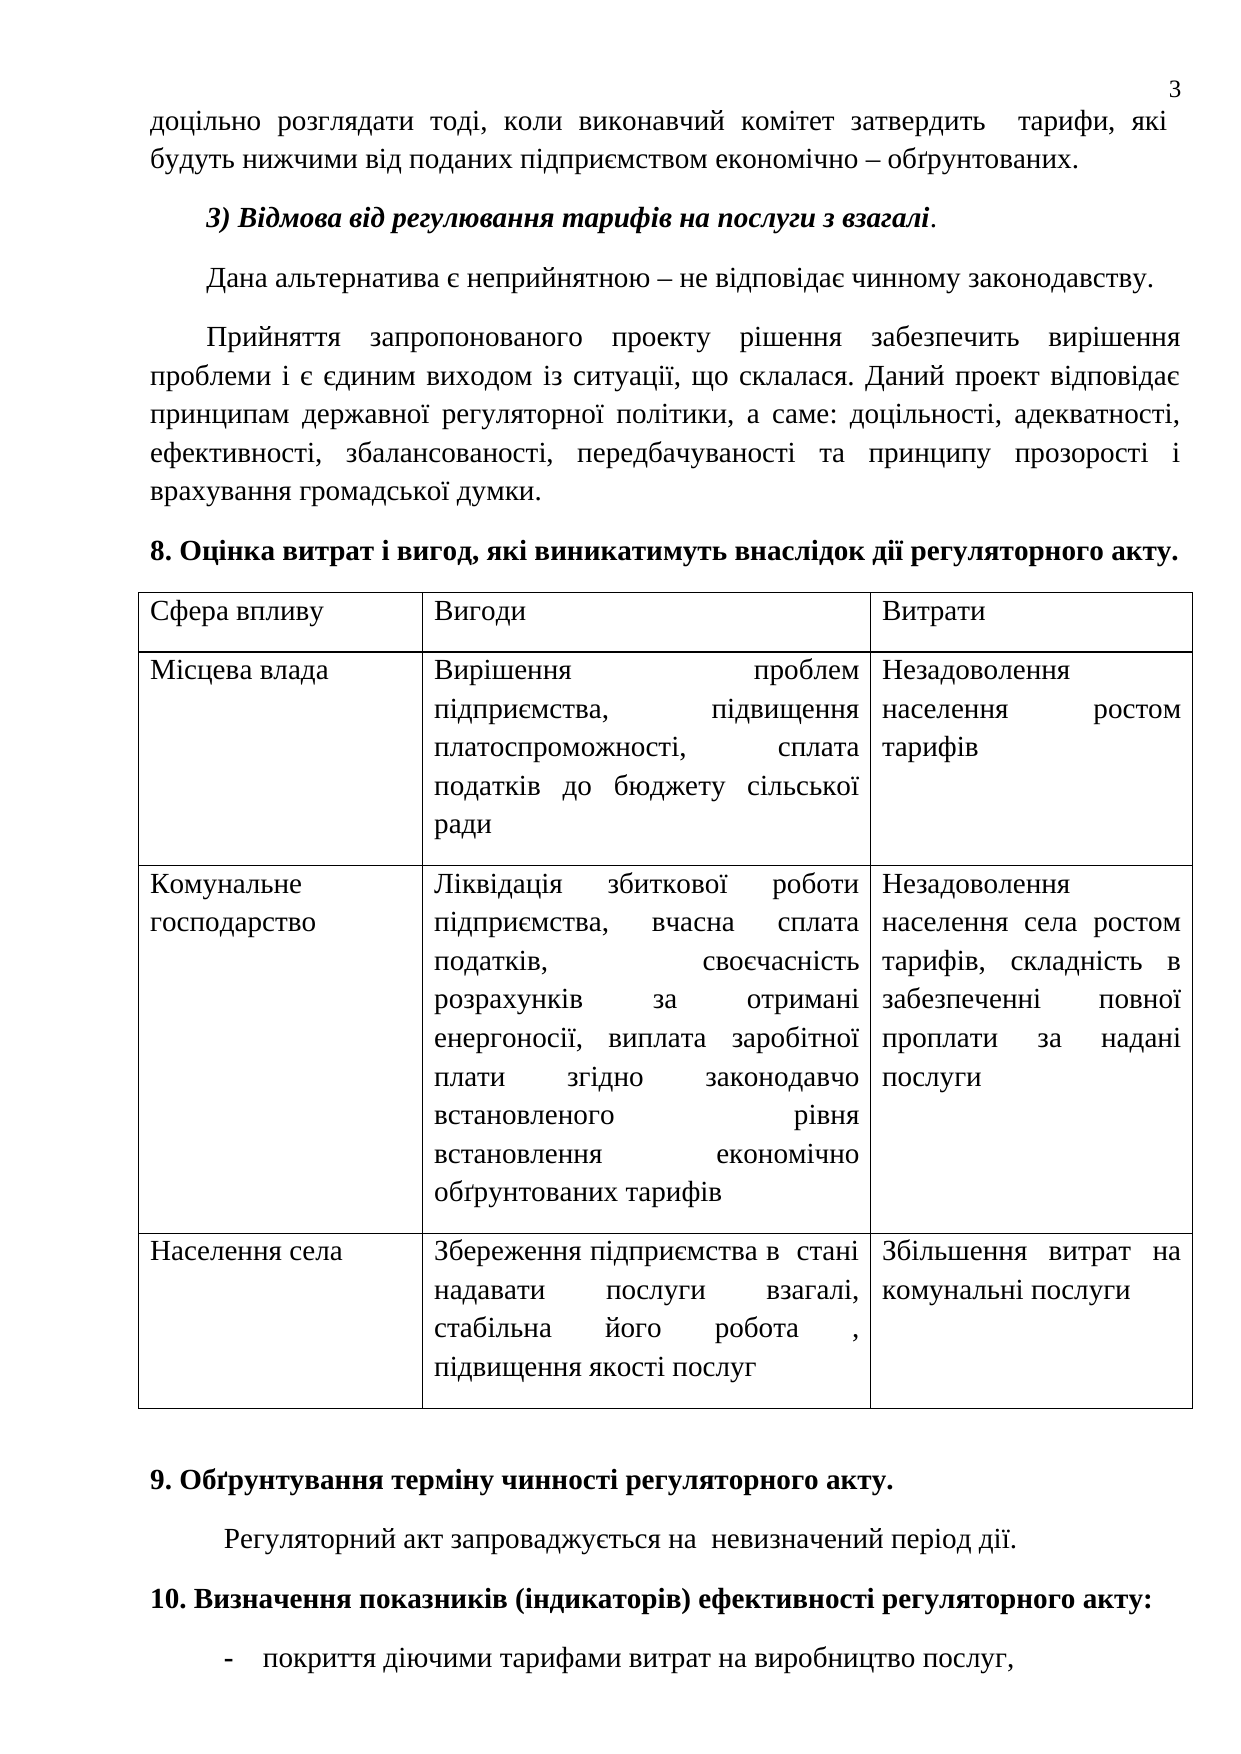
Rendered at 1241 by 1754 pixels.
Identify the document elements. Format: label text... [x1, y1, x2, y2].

text - покриття діючими тарифами витрат на виробництво послуг, [150, 1640, 1181, 1674]
text 9. Обґрунтування терміну чинності регуляторного акту. [150, 1462, 1181, 1496]
table_cell Збереження підприємства в стані надавати послуги взагалі, стабільна його робота , підвищення якості послуг [423, 1234, 870, 1407]
text 3) Відмова від регулювання тарифів на послуги з взагалі. [150, 201, 1181, 234]
text Дана альтернатива є неприйнятною – не відповідає чинному законодавству. [150, 260, 1181, 293]
text 8. Оцінка витрат і вигод, які виникатимуть внаслідок дії регуляторного акту. [150, 533, 1181, 566]
table_header Витрати [871, 593, 1192, 651]
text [150, 103, 1181, 175]
table_header Вигоди [423, 593, 870, 651]
table_cell Незадоволення населення села ростом тарифів, складність в забезпеченні повної проплати за надані послуги [871, 866, 1192, 1232]
text 10. Визначення показників (індикаторів) ефективності регуляторного акту: [150, 1581, 1181, 1614]
table_cell Незадоволення населення ростом тарифів [871, 653, 1192, 865]
table_cell Комунальне господарство [139, 866, 422, 1232]
table_cell Ліквідація збиткової роботи підприємства, вчасна сплата податків, своєчасність розрахунків за отримані енергоносії, виплата заробітної плати згідно законодавчо встановленого рівня встановлення економічно обґрунтованих тарифів [423, 866, 870, 1232]
table_cell Збільшення витрат на комунальні послуги [871, 1234, 1192, 1407]
table_cell Місцева влада [139, 653, 422, 865]
text Регуляторний акт запроваджується на невизначений період дії. [150, 1522, 1181, 1555]
table_header Сфера впливу [139, 593, 422, 651]
table_cell Населення села [139, 1234, 422, 1407]
text Прийняття запропонованого проекту рішення забезпечить вирішення проблеми і є єдиним виходом із ситуації, що склалася. Даний проект відповідає принципам державної регуляторної політики, а саме: доцільності, адекватності, ефективності, збалансованості, передбачуваності та принципу прозорості і врахування громадської думки. [150, 319, 1181, 507]
table_cell Вирішення проблем підприємства, підвищення платоспроможності, сплата податків до бюджету сільської ради [423, 653, 870, 865]
